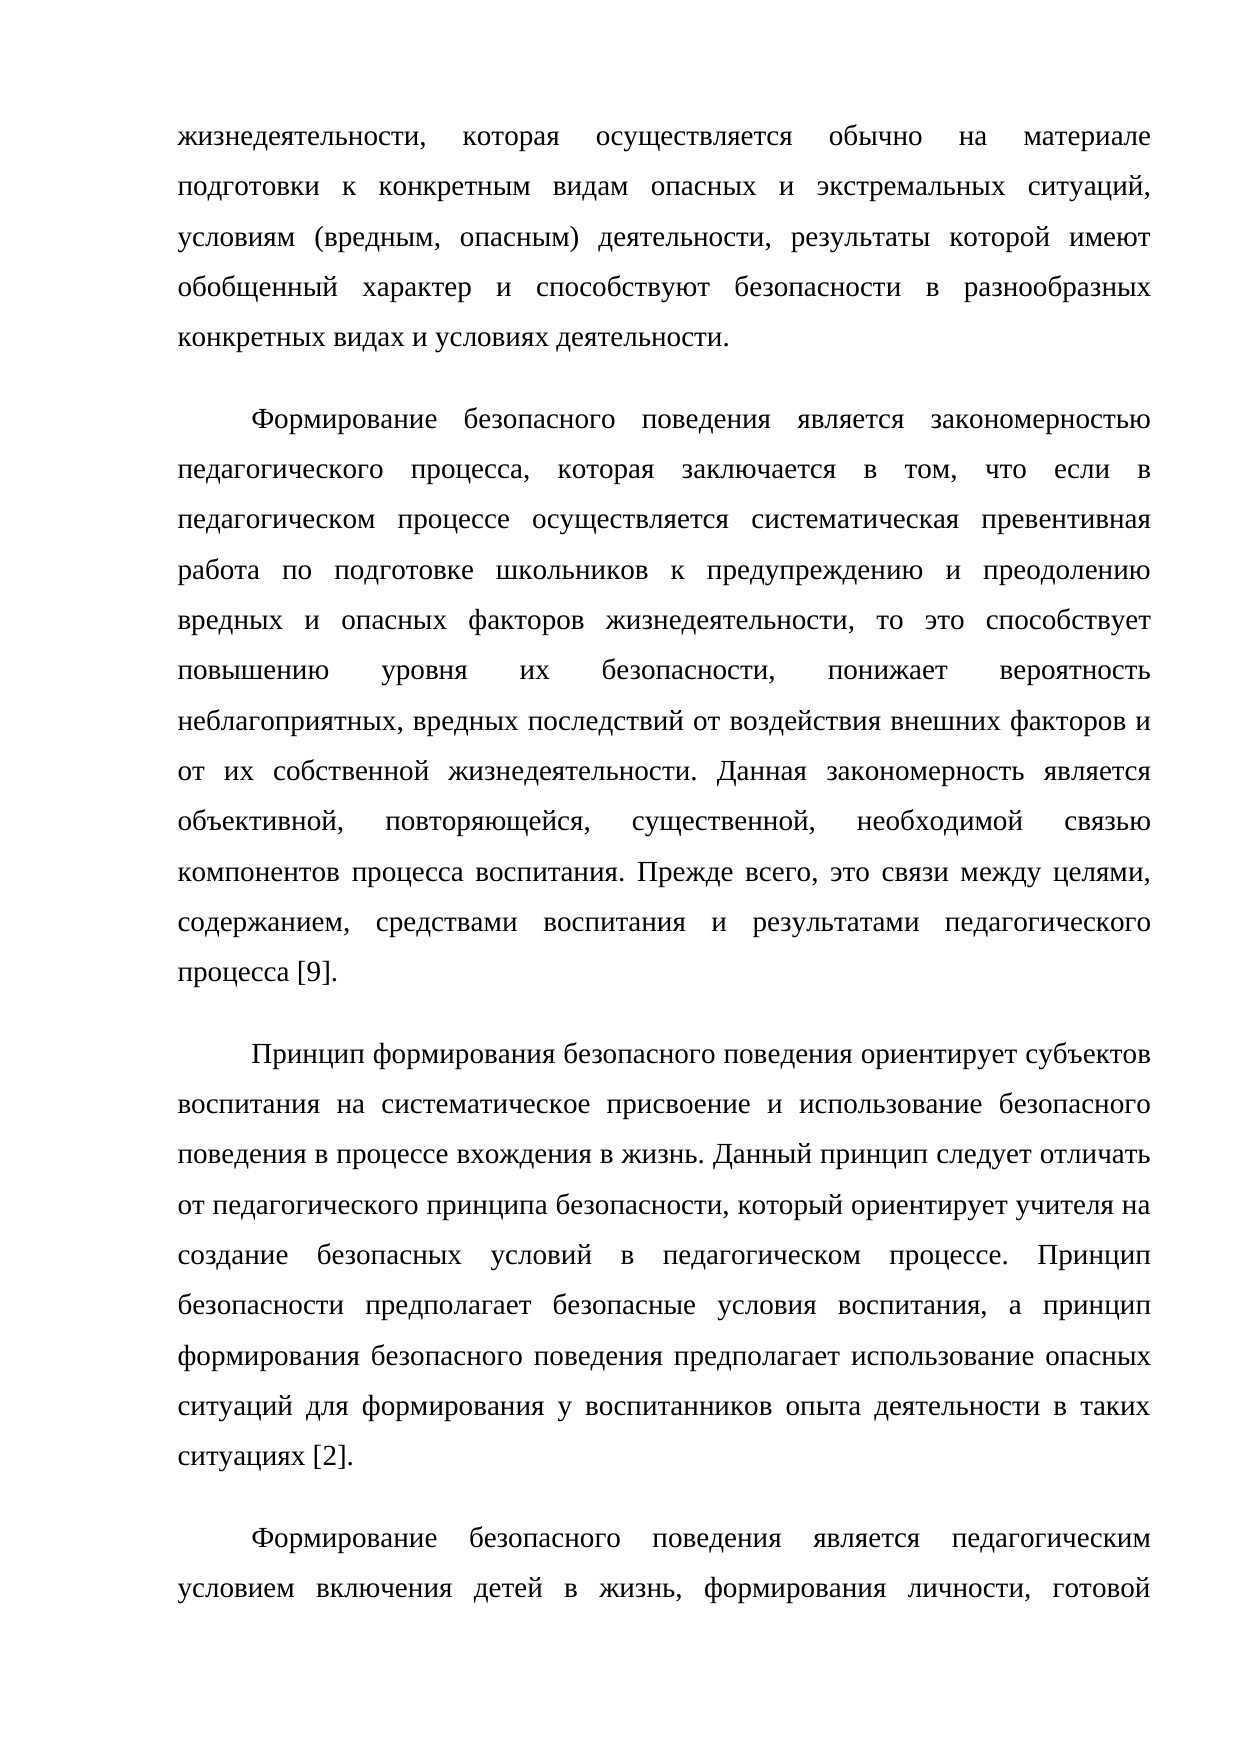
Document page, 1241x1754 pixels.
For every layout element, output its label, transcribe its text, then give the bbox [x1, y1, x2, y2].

text Принцип формирования безопасного поведения ориентирует субъектов воспитания на систематическое присвоение и использование безопасного поведения в процессе вхождения в жизнь. Данный принцип следует отличать от педагогического принципа безопасности, который ориентирует учителя на создание безопасных условий в педагогическом процессе. Принцип безопасности предполагает безопасные условия воспитания, а принцип формирования безопасного поведения предполагает использование опасных ситуаций для формирования у воспитанников опыта деятельности в таких ситуациях [2]. [177, 1036, 1152, 1472]
text Формирование безопасного поведения является закономерностью педагогического процесса, которая заключается в том, что если в педагогическом процессе осуществляется систематическая превентивная работа по подготовке школьников к предупреждению и преодолению вредных и опасных факторов жизнедеятельности, то это способствует повышению уровня их безопасности, понижает вероятность неблагоприятных, вредных последствий от воздействия внешних факторов и от их собственной жизнедеятельности. Данная закономерность является объективной, повторяющейся, существенной, необходимой связью компонентов процесса воспитания. Прежде всего, это связи между целями, содержанием, средствами воспитания и результатами педагогического процесса [9]. [177, 401, 1152, 988]
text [177, 118, 1152, 353]
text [177, 1520, 1152, 1604]
